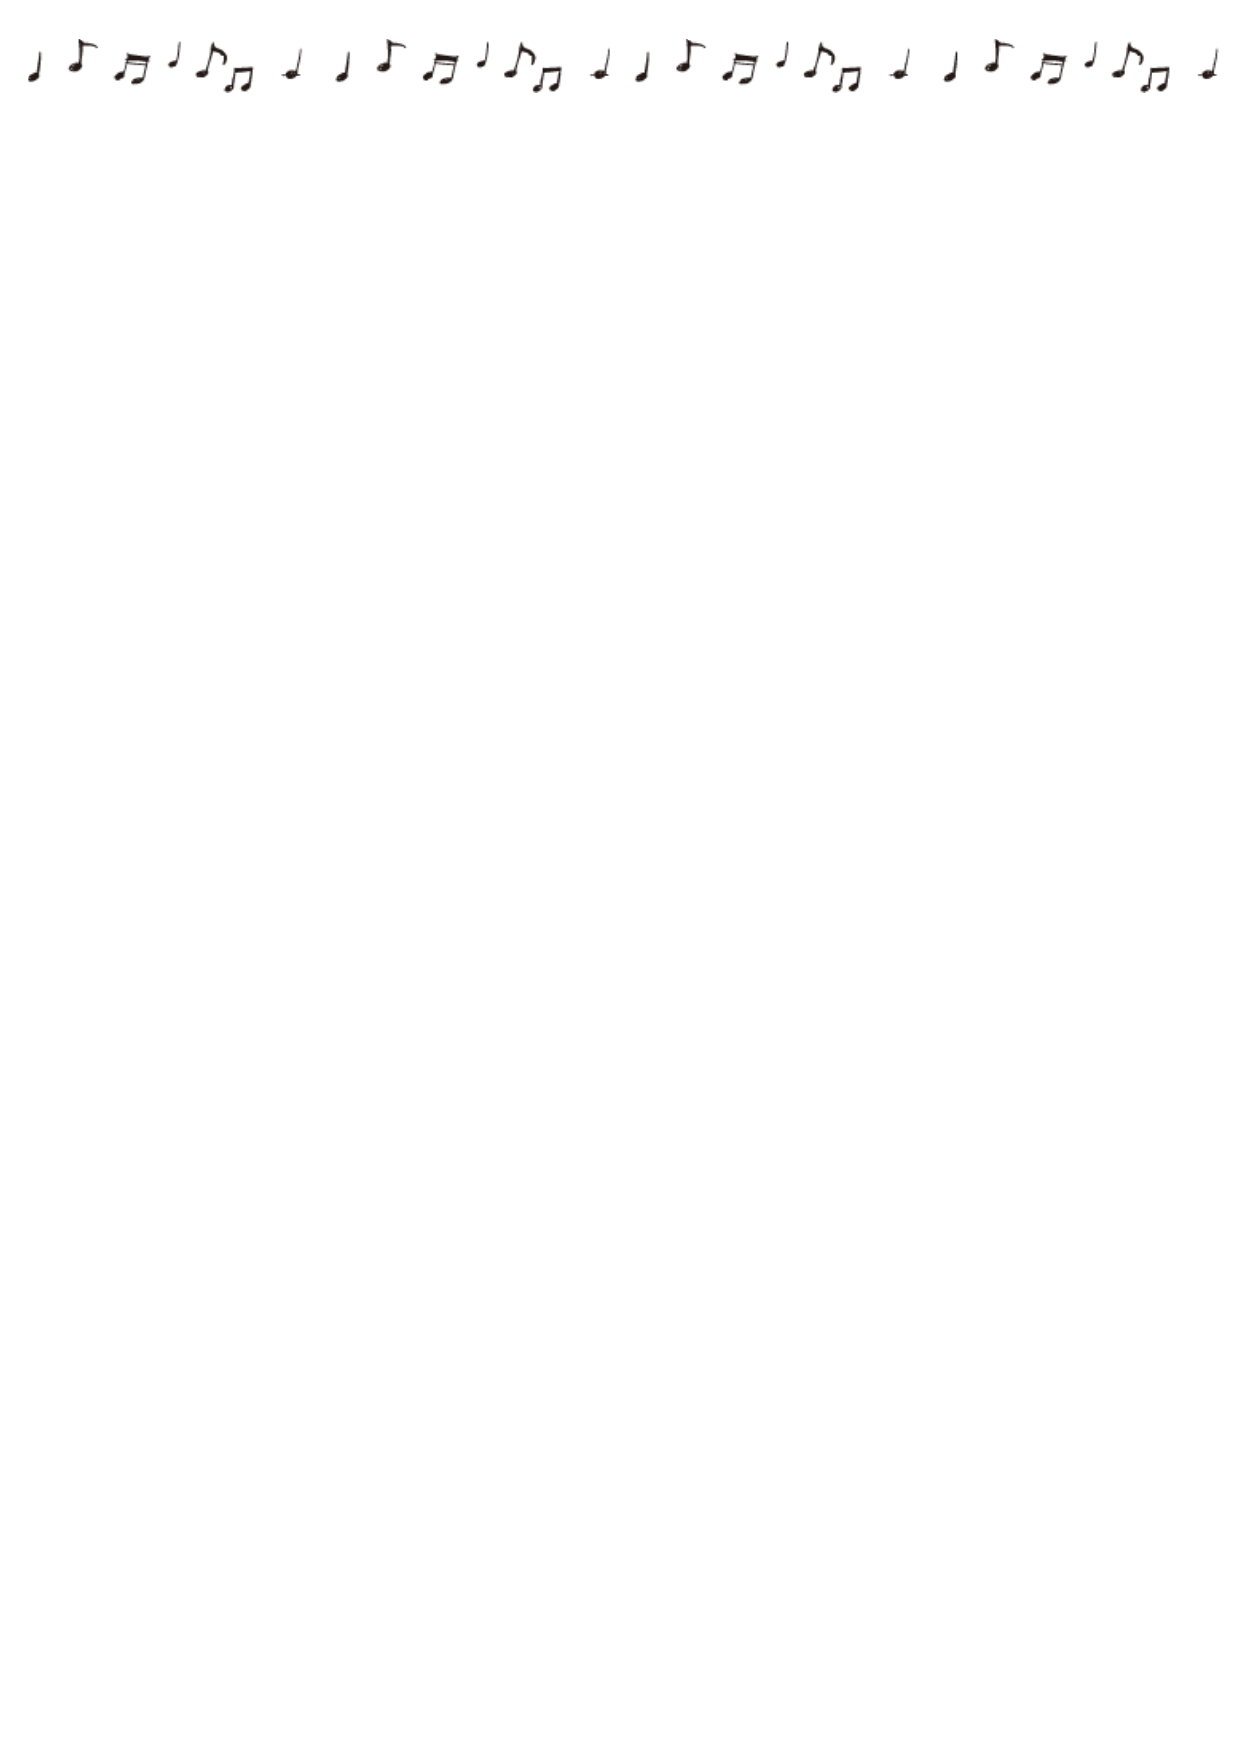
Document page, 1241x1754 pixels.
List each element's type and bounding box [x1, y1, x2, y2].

picture [28, 39, 1219, 93]
